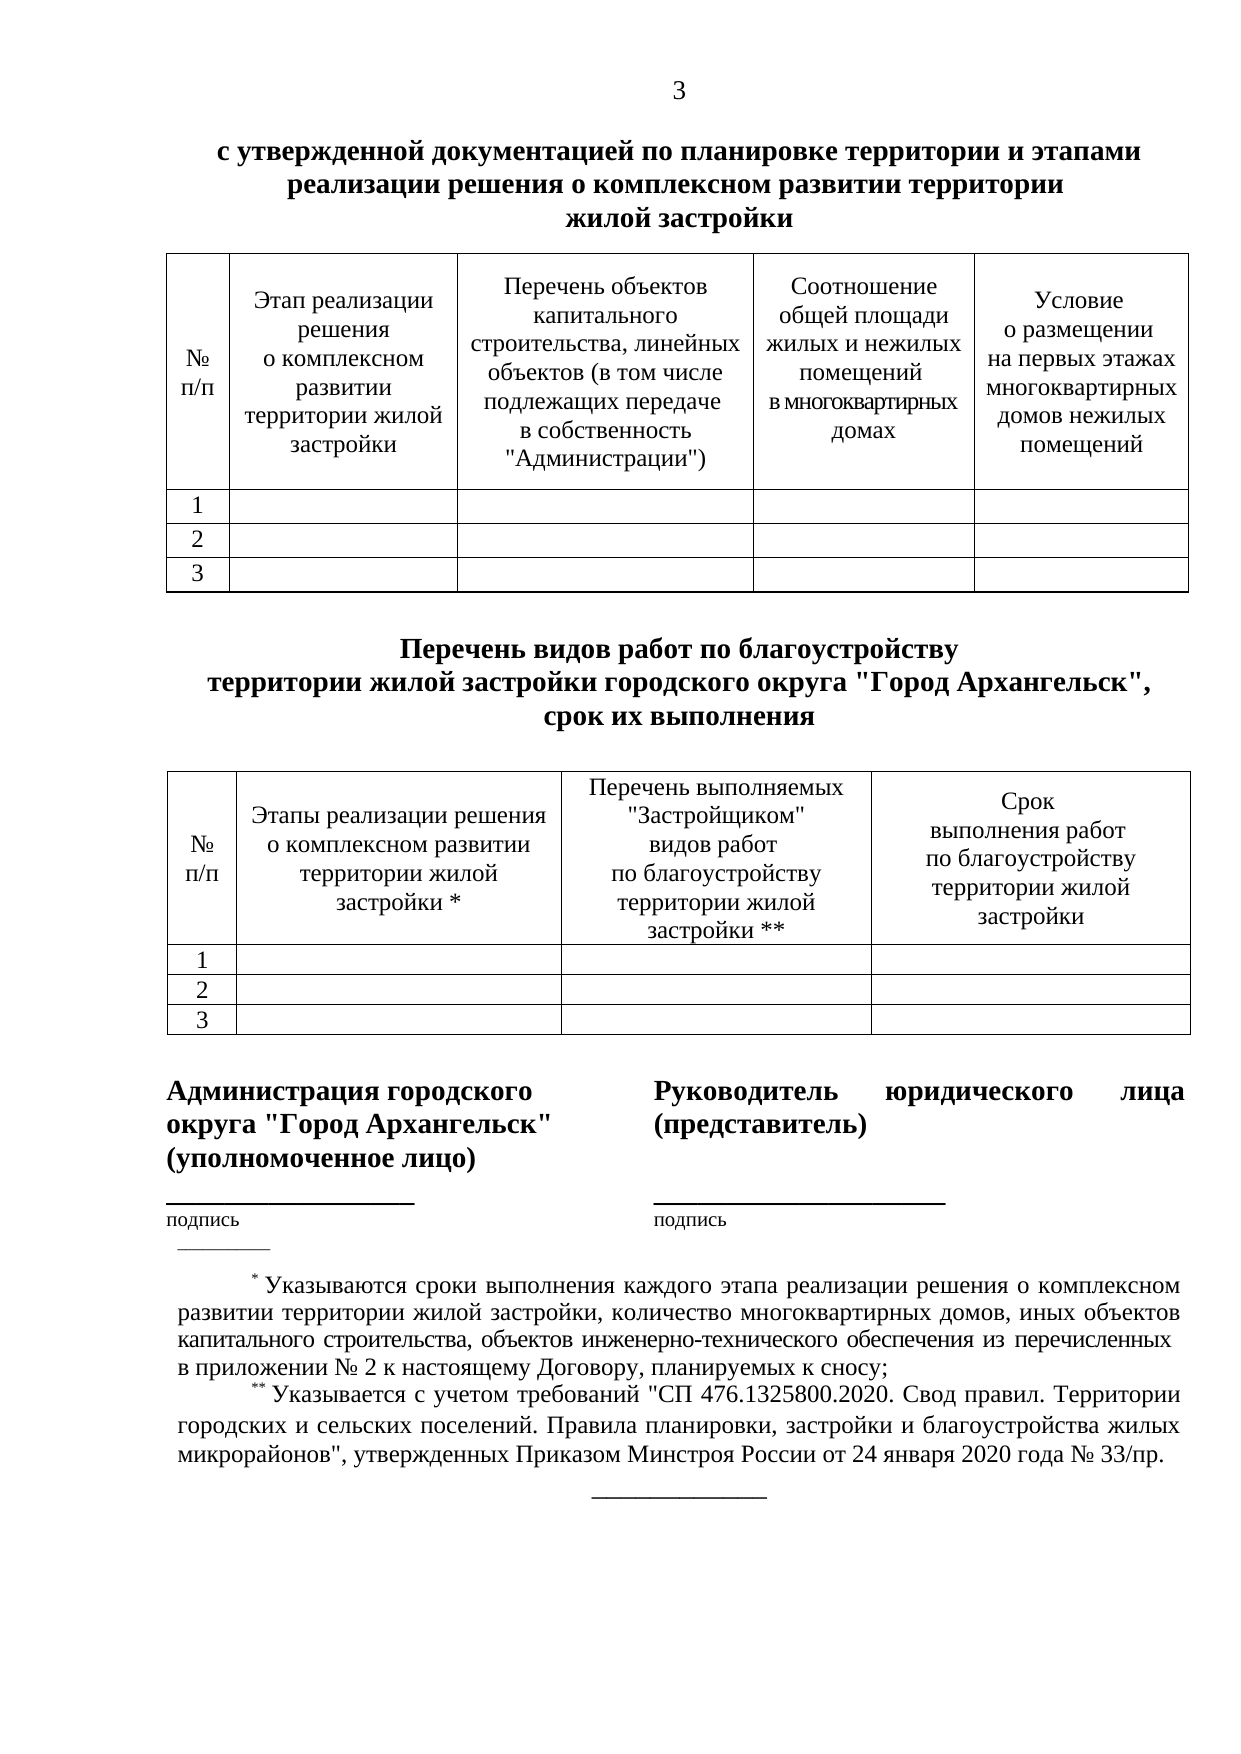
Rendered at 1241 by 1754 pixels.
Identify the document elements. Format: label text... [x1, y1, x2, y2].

text территории жилой застройки городского округа "Город Архангельск", срок их выполнения [177, 664, 1181, 732]
table_header № п/п [168, 772, 236, 944]
table_header Соотношение общей площади жилых и нежилых помещений в многоквартирных домах [754, 254, 974, 489]
table_cell [237, 975, 561, 1004]
table_cell [230, 490, 457, 523]
table_cell [458, 558, 753, 591]
table_cell [562, 1005, 871, 1033]
table_header Этапы реализации решения о комплексном развитии территории жилой застройки * [237, 772, 561, 944]
table_header Перечень объектов капитального строительства, линейных объектов (в том числе подлежащих передаче в собственность "Администрации") [458, 254, 753, 489]
table_cell 2 [168, 975, 236, 1004]
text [177, 133, 1181, 234]
table_cell [975, 524, 1188, 557]
table_header Условие о размещении на первых этажах многоквартирных домов нежилых помещений [975, 254, 1188, 489]
text * Указываются сроки выполнения каждого этапа реализации решения о комплексном развитии территории жилой застройки, количество многоквартирных домов, иных объектов капитального строительства, объектов инженерно-технического обеспечения из перечисленных в приложении № 2 к настоящему Договору, планируемых к сносу; [177, 1271, 1181, 1381]
table_cell [872, 945, 1190, 974]
table_cell [754, 524, 974, 557]
table_header № п/п [167, 254, 229, 489]
table_cell 1 [167, 490, 229, 523]
table_cell [975, 558, 1188, 591]
table_cell [872, 1005, 1190, 1033]
table_cell [237, 1005, 561, 1033]
text ** Указывается с учетом требований "СП 476.1325800.2020. Свод правил. Территории городских и сельских поселений. Правила планировки, застройки и благоустройства жилых микрорайонов", утвержденных Приказом Минстроя России от 24 января 2020 года № 33/пр. [177, 1381, 1181, 1468]
table_cell [562, 975, 871, 1004]
table_cell 2 [167, 524, 229, 557]
table_cell 3 [168, 1005, 236, 1033]
table_cell 3 [167, 558, 229, 591]
text ____________ [177, 1468, 1181, 1501]
table_cell [458, 524, 753, 557]
table_cell [237, 945, 561, 974]
text ___________ [177, 1233, 1181, 1266]
table_cell [230, 524, 457, 557]
text Перечень видов работ по благоустройству [177, 631, 1181, 664]
table_header Перечень выполняемых "Застройщиком" видов работ по благоустройству территории жилой застройки ** [562, 772, 871, 944]
table_header Срок выполнения работ по благоустройству территории жилой застройки [872, 772, 1190, 944]
table_cell [230, 558, 457, 591]
table_cell [754, 558, 974, 591]
table_cell [562, 945, 871, 974]
table_cell [975, 490, 1188, 523]
table_header Этап реализации решения о комплексном развитии территории жилой застройки [230, 254, 457, 489]
table_header Администрация городского округа "Город Архангельск" (уполномоченное лицо) _________________ подпись [166, 1040, 653, 1233]
table_cell 1 [168, 945, 236, 974]
table_header Руководитель юридического лица (представитель) ____________________ подпись [654, 1040, 1185, 1233]
table_cell [754, 490, 974, 523]
table_cell [458, 490, 753, 523]
table_cell [872, 975, 1190, 1004]
